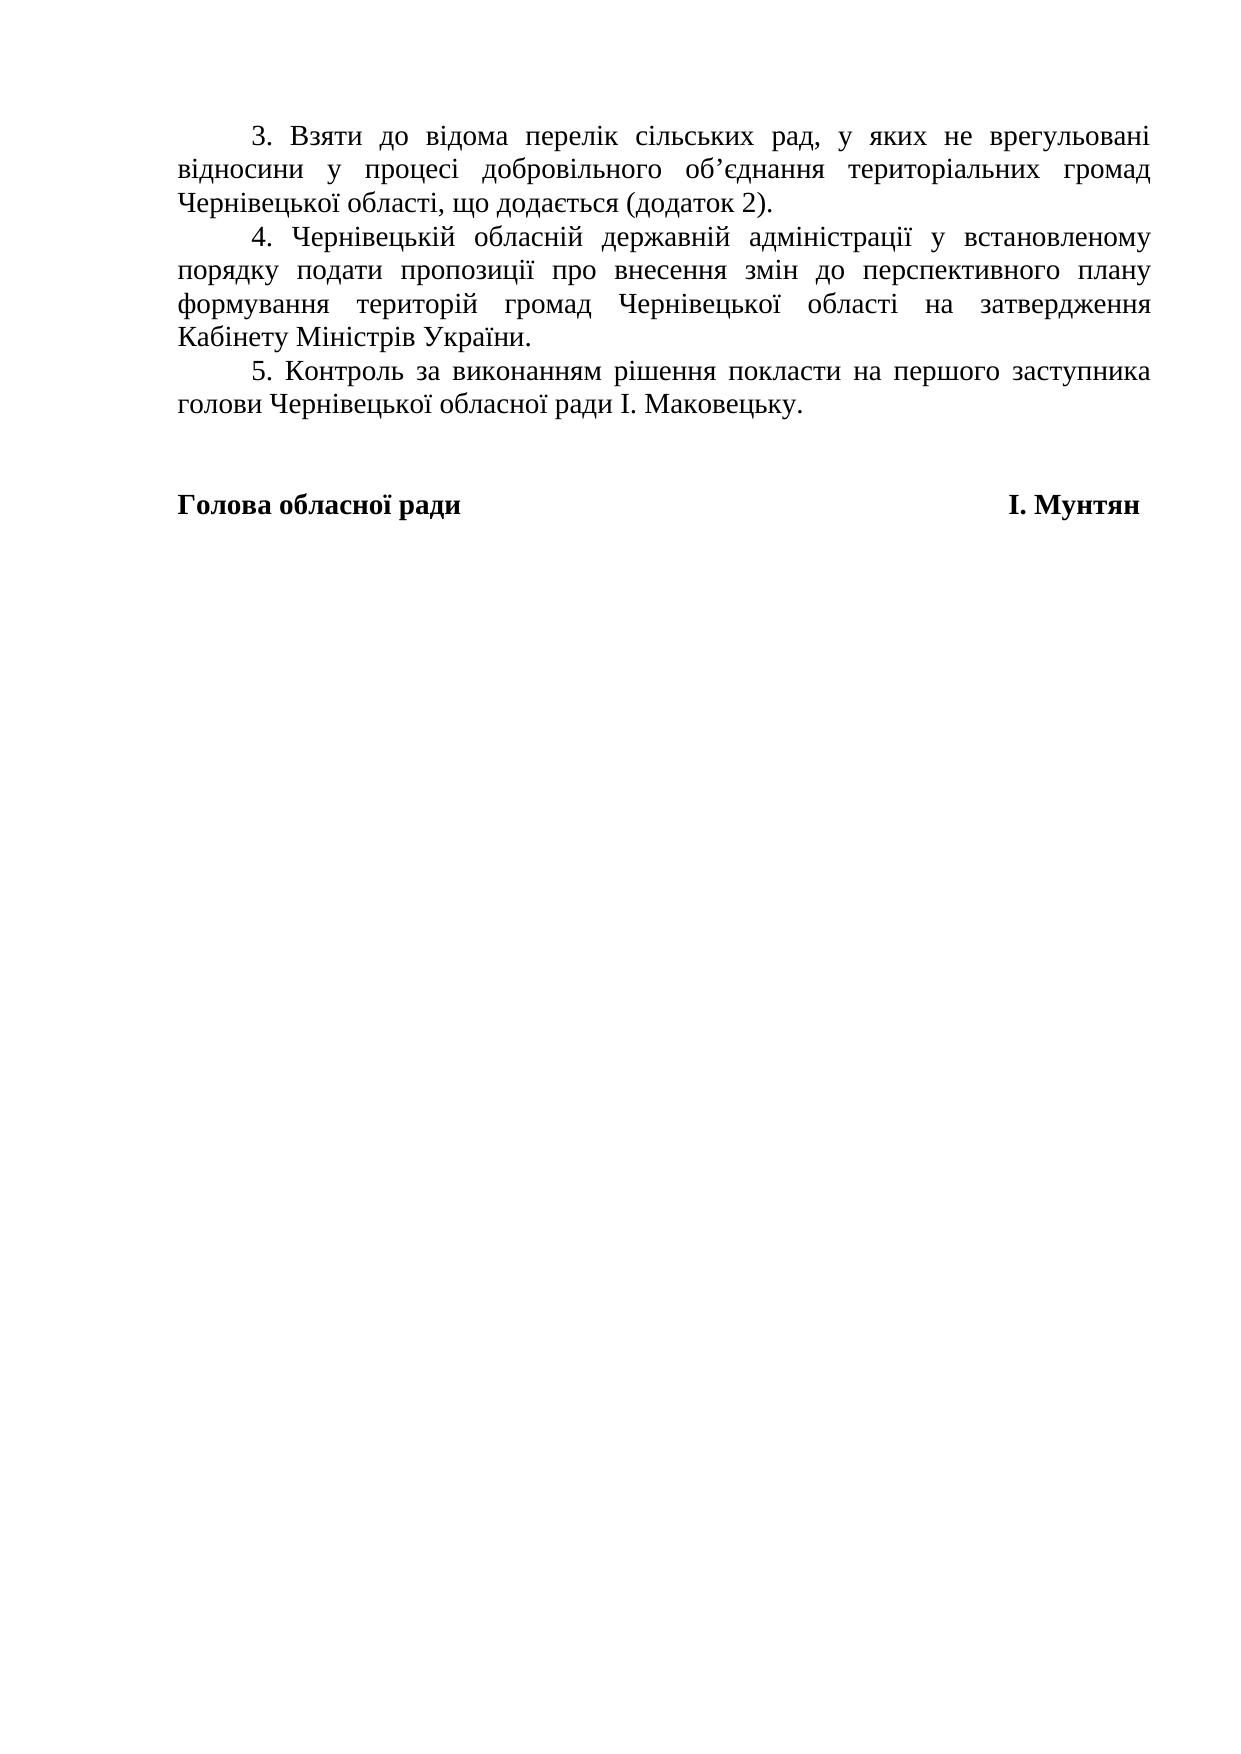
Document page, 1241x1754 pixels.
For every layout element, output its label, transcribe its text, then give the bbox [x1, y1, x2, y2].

text 5. Контроль за виконанням рішення покласти на першого заступника голови Чернівецької обласної ради І. Маковецьку. [177, 353, 1152, 420]
text 3. Взяти до відома перелік сільських рад, у яких не врегульовані відносини у процесі добровільного об’єднання територіальних громад Чернівецької області, що додається (додаток 2). [177, 118, 1152, 219]
text 4. Чернівецькій обласній державній адміністрації у встановленому порядку подати пропозиції про внесення змін до перспективного плану формування територій громад Чернівецької області на затвердження Кабінету Міністрів України. [177, 219, 1152, 353]
text Голова обласної ради І. Мунтян [177, 487, 1152, 521]
